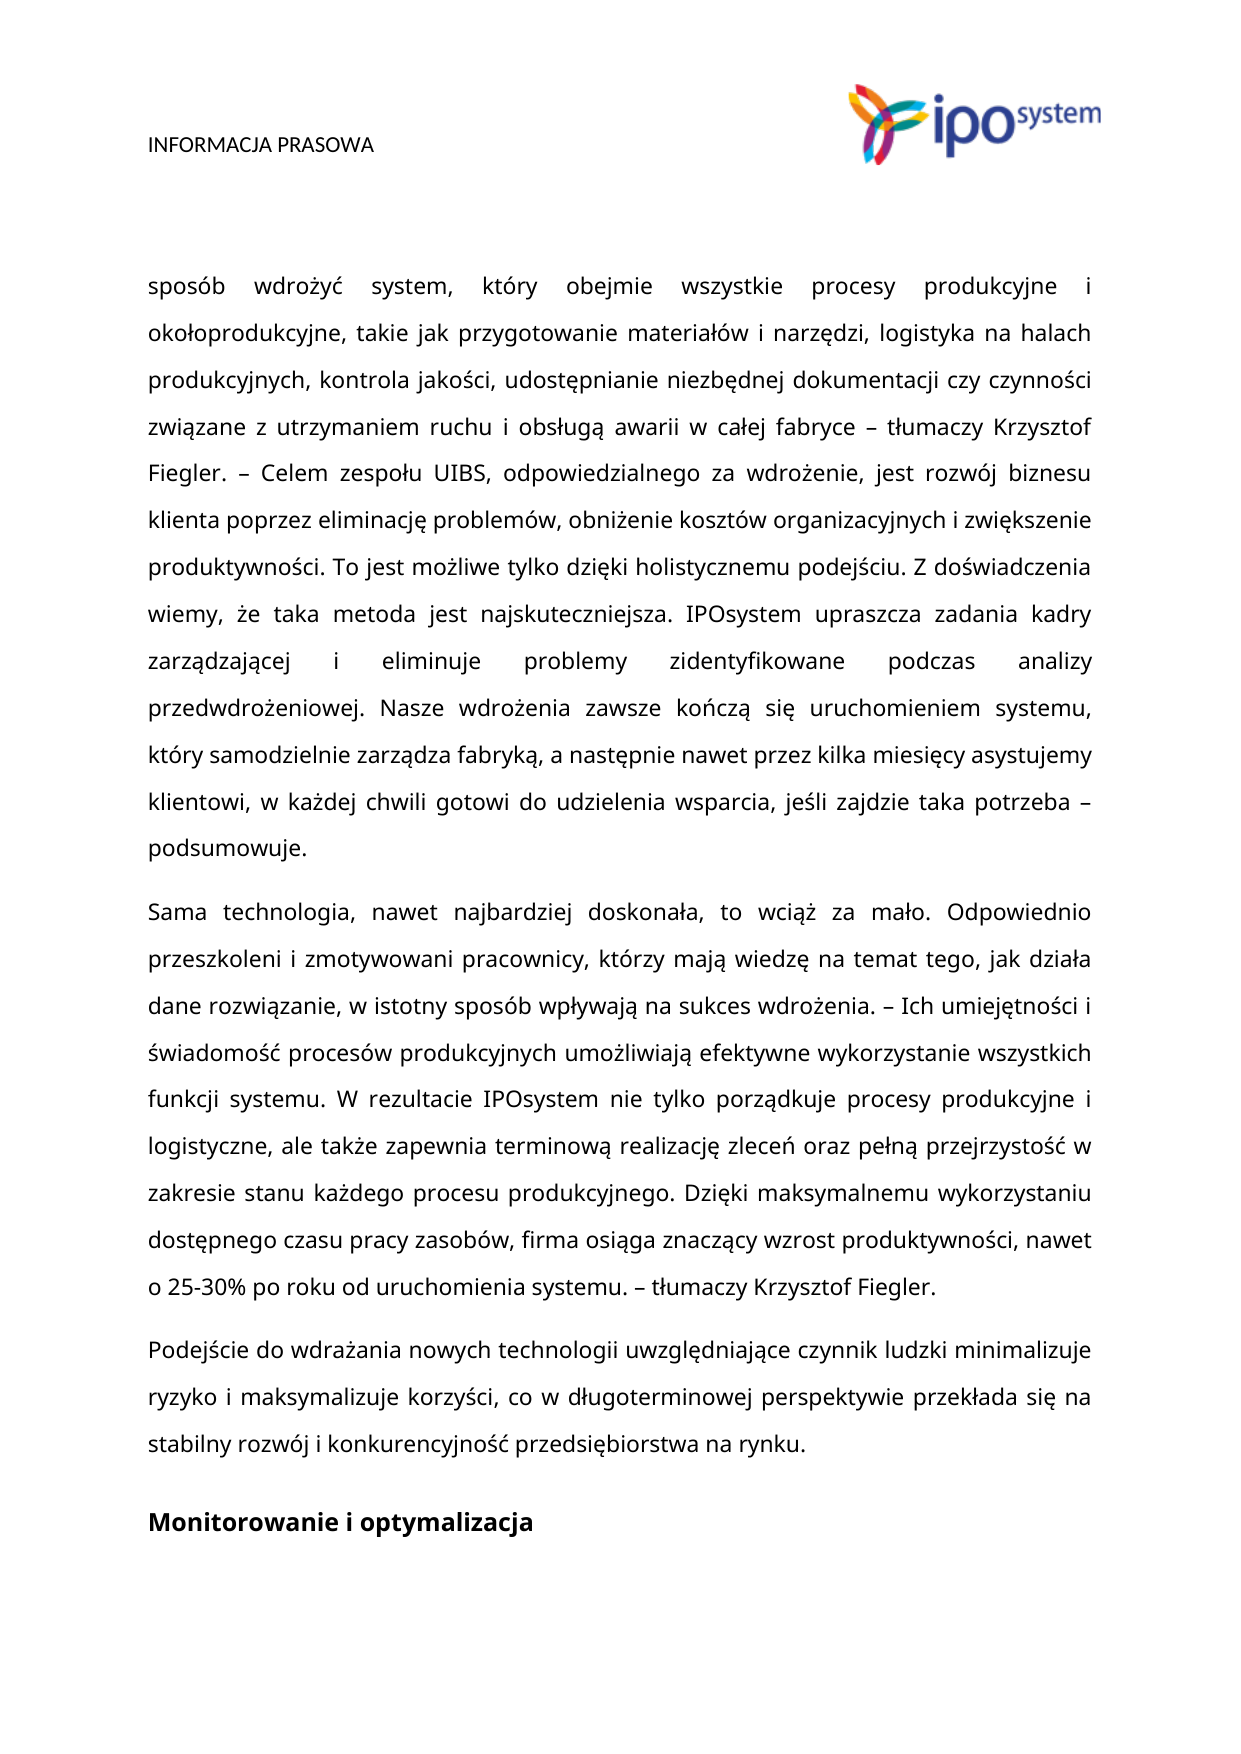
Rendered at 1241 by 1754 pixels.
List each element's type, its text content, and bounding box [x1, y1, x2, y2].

picture [847, 83, 1100, 164]
subtitle Monitorowanie i optymalizacja [148, 1504, 1093, 1538]
text Podejście do wdrażania nowych technologii uwzględniające czynnik ludzki minimalizuje ryzyko i maksymalizuje korzyści, co w długoterminowej perspektywie przekłada się na stabilny rozwój i konkurencyjność przedsiębiorstwa na rynku. [148, 1334, 1093, 1459]
text Sama technologia, nawet najbardziej doskonała, to wciąż za mało. Odpowiednio przeszkoleni i zmotywowani pracownicy, którzy mają wiedzę na temat tego, jak działa dane rozwiązanie, w istotny sposób wpływają na sukces wdrożenia. – Ich umiejętności i świadomość procesów produkcyjnych umożliwiają efektywne wykorzystanie wszystkich funkcji systemu. W rezultacie IPOsystem nie tylko porządkuje procesy produkcyjne i logistyczne, ale także zapewnia terminową realizację zleceń oraz pełną przejrzystość w zakresie stanu każdego procesu produkcyjnego. Dzięki maksymalnemu wykorzystaniu dostępnego czasu pracy zasobów, firma osiąga znaczący wzrost produktywności, nawet o 25-30% po roku od uruchomienia systemu. – tłumaczy Krzysztof Fiegler. [148, 896, 1093, 1302]
